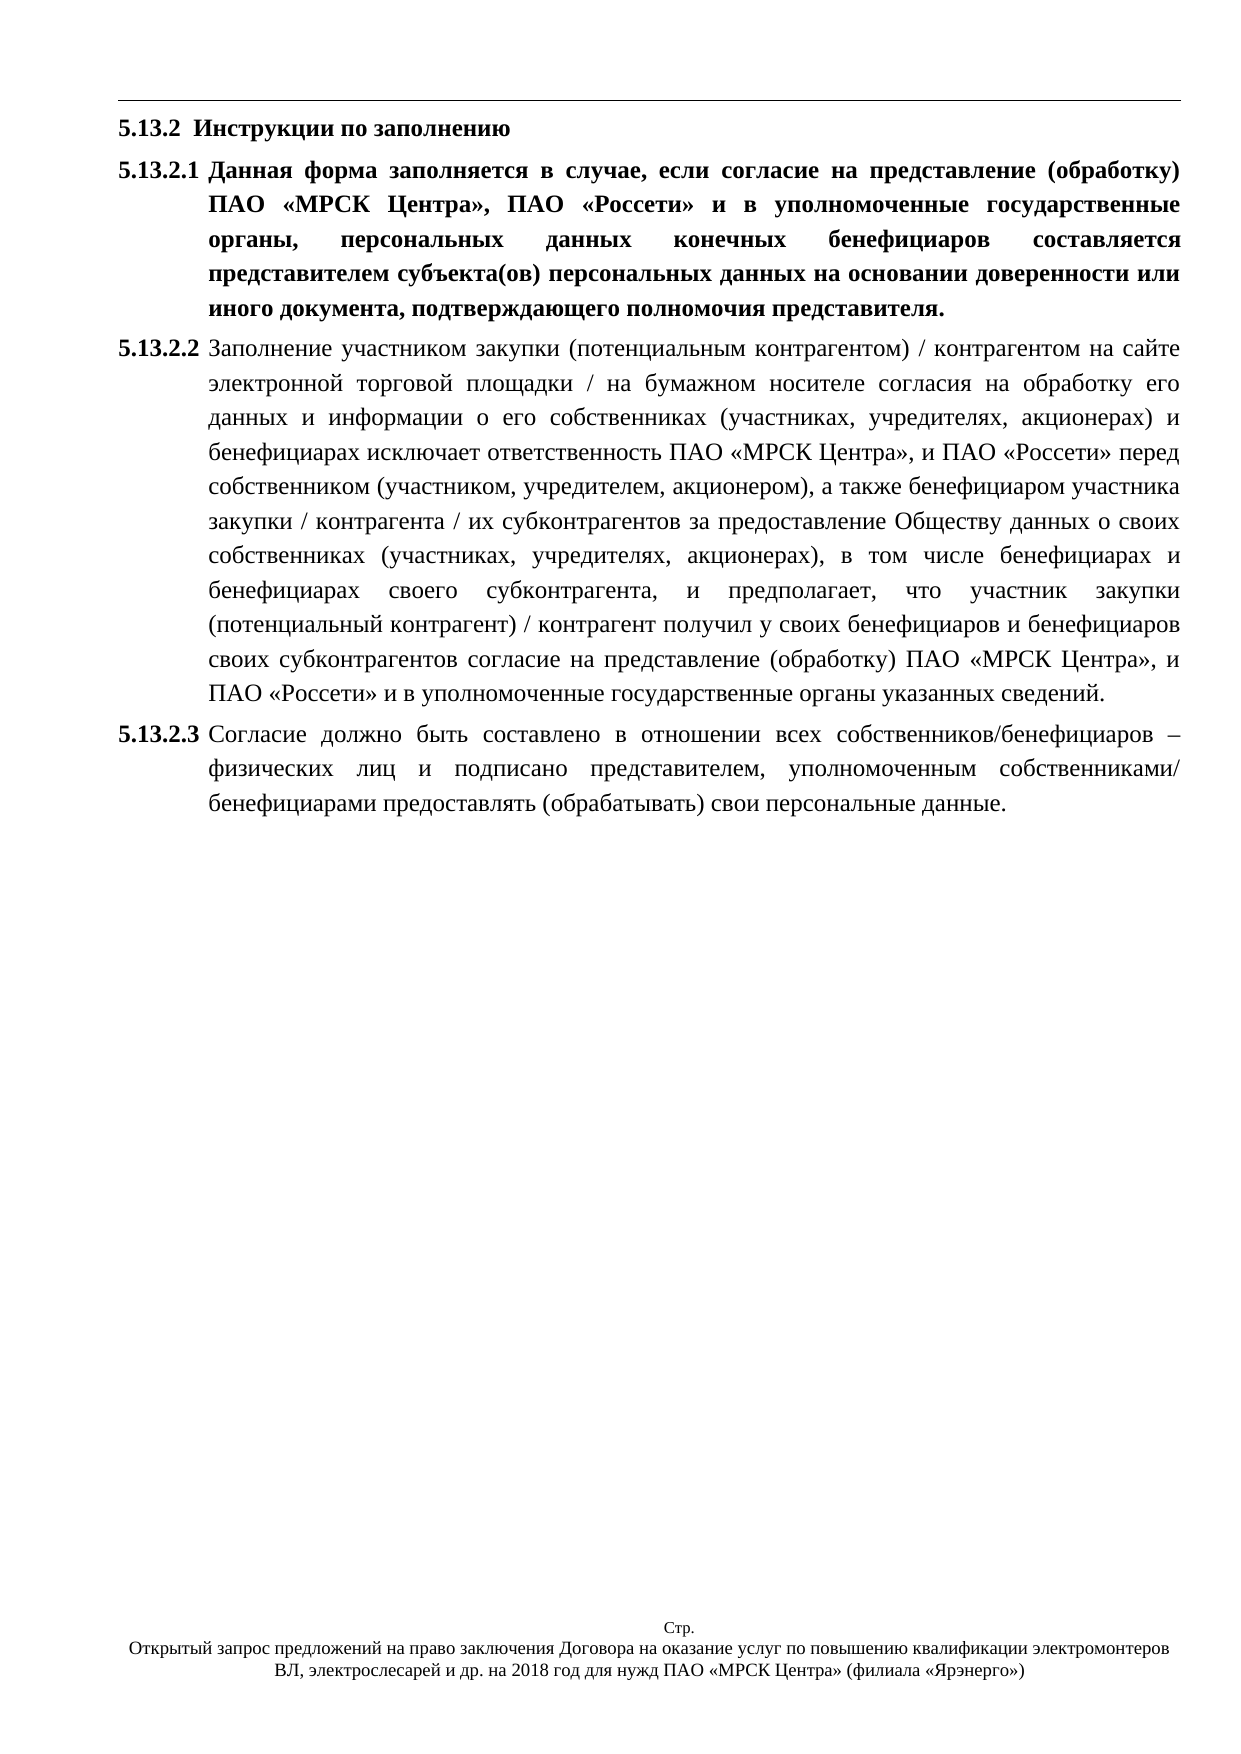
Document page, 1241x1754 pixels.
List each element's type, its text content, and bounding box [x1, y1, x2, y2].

list Заполнение участником закупки (потенциальным контрагентом) / контрагентом на сайте электронной торговой площадки / на бумажном носителе согласия на обработку его данных и информации о его собственниках (участниках, учредителях, акционерах) и бенефициарах исключает ответственность ПАО «МРСК Центра», и ПАО «Россети» перед собственником (участником, учредителем, акционером), а также бенефициаром участника закупки / контрагента / их субконтрагентов за предоставление Обществу данных о своих собственниках (участниках, учредителях, акционерах), в том числе бенефициарах и бенефициарах своего субконтрагента, и предполагает, что участник закупки (потенциальный контрагент) / контрагент получил у своих бенефициаров и бенефициаров своих субконтрагентов согласие на представление (обработку) ПАО «МРСК Центра», и ПАО «Россети» и в уполномоченные государственные органы указанных сведений. [118, 333, 1181, 707]
list Согласие должно быть составлено в отношении всех собственников/бенефициаров – физических лиц и подписано представителем, уполномоченным собственниками/ бенефициарами предоставлять (обрабатывать) свои персональные данные. [118, 719, 1181, 817]
list Данная форма заполняется в случае, если согласие на представление (обработку) ПАО «МРСК Центра», ПАО «Россети» и в уполномоченные государственные органы, персональных данных конечных бенефициаров составляется представителем субъекта(ов) персональных данных на основании доверенности или иного документа, подтверждающего полномочия представителя. [118, 155, 1181, 321]
subtitle Инструкции по заполнению [118, 113, 1181, 142]
